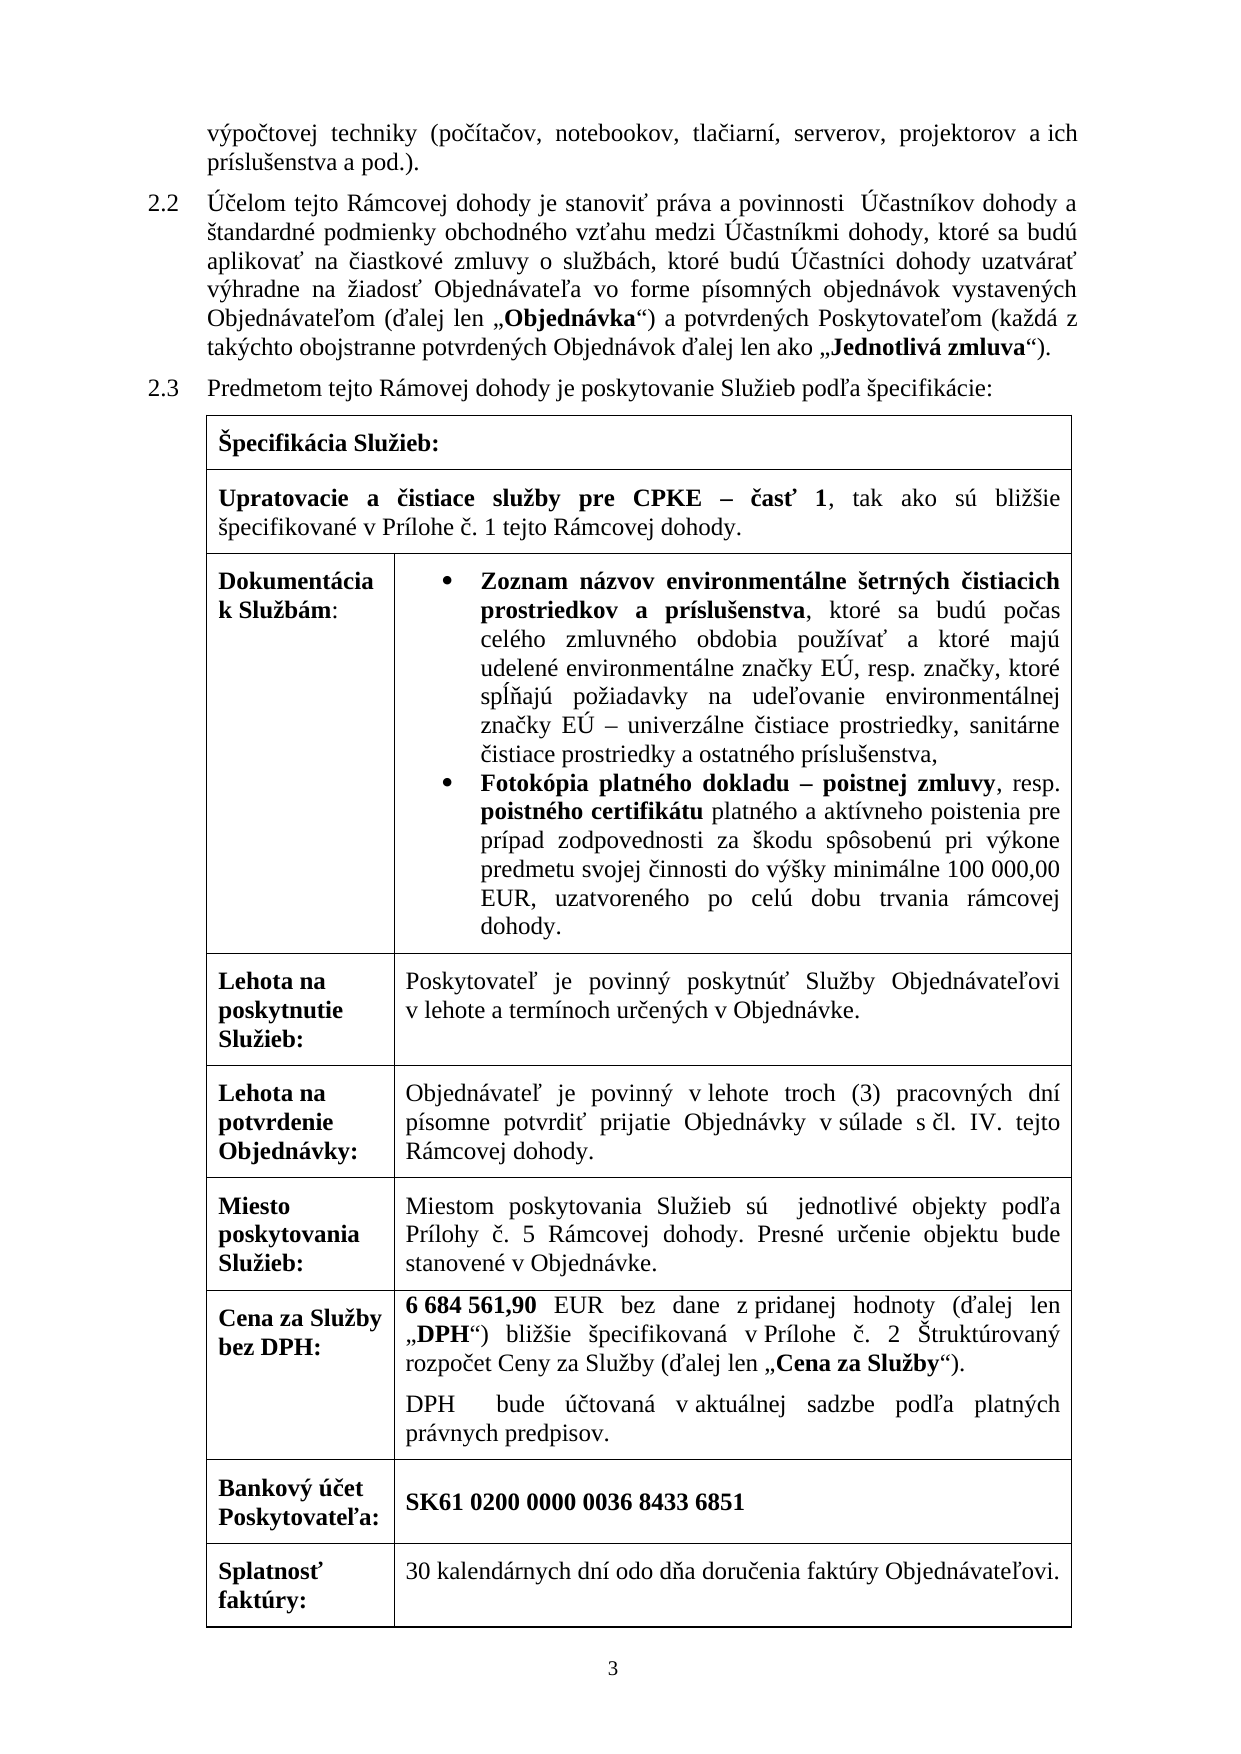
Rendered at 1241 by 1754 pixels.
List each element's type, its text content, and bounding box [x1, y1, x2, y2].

table_cell Splatnosť faktúry: [207, 1544, 394, 1626]
table_cell Miestom poskytovania Služieb sú jednotlivé objekty podľa Prílohy č. 5 Rámcovej dohody. Presné určenie objektu bude stanovené v Objednávke. [395, 1178, 1071, 1289]
list Účelom tejto Rámcovej dohody je stanoviť práva a povinnosti Účastníkov dohody a štandardné podmienky obchodného vzťahu medzi Účastníkmi dohody, ktoré sa budú aplikovať na čiastkové zmluvy o službách, ktoré budú Účastníci dohody uzatvárať výhradne na žiadosť Objednávateľa vo forme písomných objednávok vystavených Objednávateľom (ďalej len „Objednávka“) a potvrdených Poskytovateľom (každá z takýchto obojstranne potvrdených Objednávok ďalej len ako „Jednotlivá zmluva“). [148, 188, 1078, 361]
list Predmetom tejto Rámovej dohody je poskytovanie Služieb podľa špecifikácie: [148, 373, 1078, 402]
table_cell Cena za Služby bez DPH: [207, 1291, 394, 1459]
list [148, 118, 1078, 176]
table_cell Miesto poskytovania Služieb: [207, 1178, 394, 1289]
table_cell Dokumentácia k Službám: [207, 554, 394, 953]
table_header Špecifikácia Služieb: [207, 416, 1071, 469]
table_cell Poskytovateľ je povinný poskytnúť Služby Objednávateľovi v lehote a termínoch určených v Objednávke. [395, 954, 1071, 1065]
table_cell SK61 0200 0000 0036 8433 6851 [395, 1460, 1071, 1543]
table_cell Zoznam názvov environmentálne šetrných čistiacich prostriedkov a príslušenstva, ktoré sa budú počas celého zmluvného obdobia používať a ktoré majú udelené environmentálne značky EÚ, resp. značky, ktoré spĺňajú požiadavky na udeľovanie environmentálnej značky EÚ – univerzálne čistiace prostriedky, sanitárne čistiace prostriedky a ostatného príslušenstva, Fotokópia platného dokladu – poistnej zmluvy, resp. poistného certifikátu platného a aktívneho poistenia pre prípad zodpovednosti za škodu spôsobenú pri výkone predmetu svojej činnosti do výšky minimálne 100 000,00 EUR, uzatvoreného po celú dobu trvania rámcovej dohody. [395, 554, 1071, 953]
table_cell Lehota na potvrdenie Objednávky: [207, 1066, 394, 1177]
table_cell Objednávateľ je povinný v lehote troch (3) pracovných dní písomne potvrdiť prijatie Objednávky v súlade s čl. IV. tejto Rámcovej dohody. [395, 1066, 1071, 1177]
table_cell Upratovacie a čistiace služby pre CPKE – časť 1, tak ako sú bližšie špecifikované v Prílohe č. 1 tejto Rámcovej dohody. [207, 470, 1071, 553]
table_cell 30 kalendárnych dní odo dňa doručenia faktúry Objednávateľovi. [395, 1544, 1071, 1626]
table_cell 6 684 561,90 EUR bez dane z pridanej hodnoty (ďalej len „DPH“) bližšie špecifikovaná v Prílohe č. 2 Štruktúrovaný rozpočet Ceny za Služby (ďalej len „Cena za Služby“). DPH bude účtovaná v aktuálnej sadzbe podľa platných právnych predpisov. [395, 1291, 1071, 1459]
table_cell Bankový účet Poskytovateľa: [207, 1460, 394, 1543]
table_cell Lehota na poskytnutie Služieb: [207, 954, 394, 1065]
